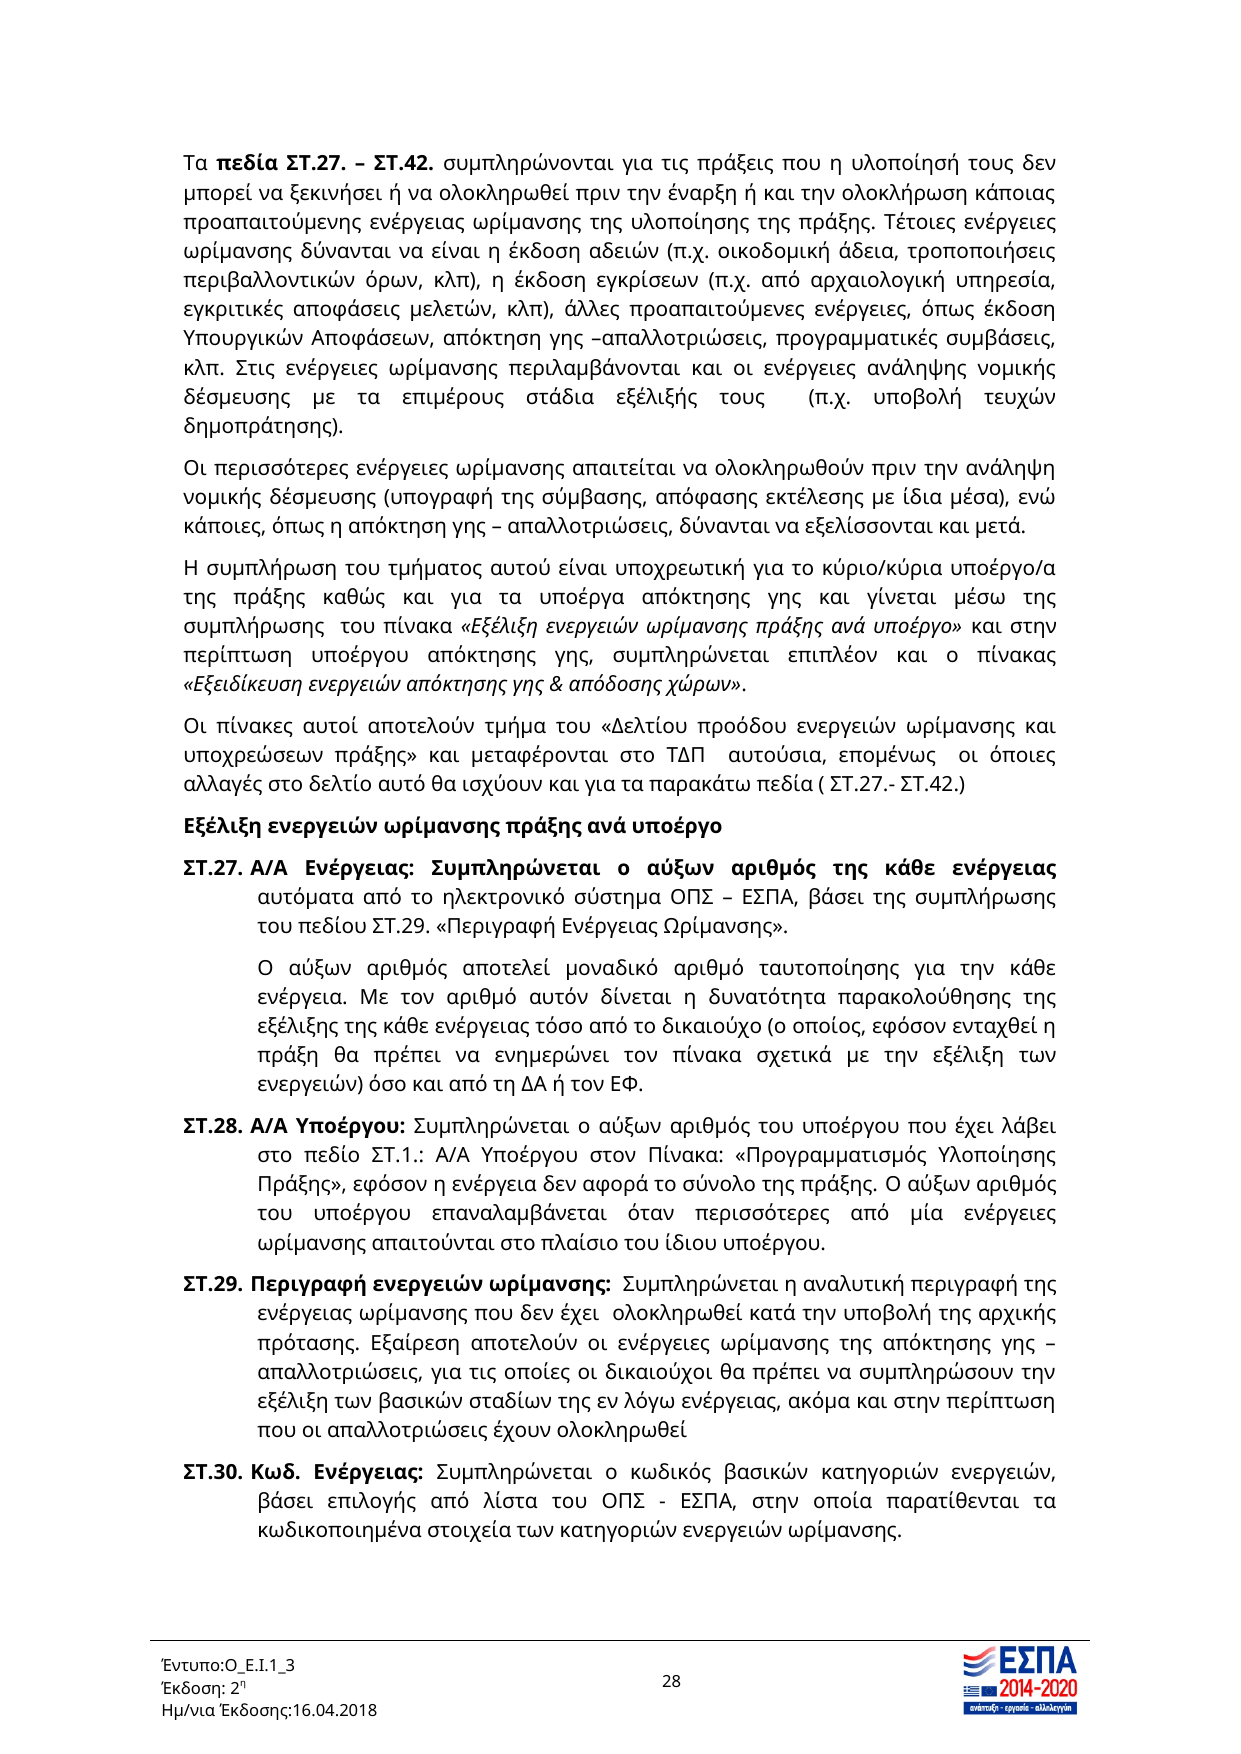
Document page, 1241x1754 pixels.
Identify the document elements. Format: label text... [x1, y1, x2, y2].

text Τα πεδία ΣΤ.27. – ΣΤ.42. συμπληρώνονται για τις πράξεις που η υλοποίησή τους δεν μπορεί να ξεκινήσει ή να ολοκληρωθεί πριν την έναρξη ή και την ολοκλήρωση κάποιας προαπαιτούμενης ενέργειας ωρίμανσης της υλοποίησης της πράξης. Τέτοιες ενέργειες ωρίμανσης δύνανται να είναι η έκδοση αδειών (π.χ. οικοδομική άδεια, τροποποιήσεις περιβαλλοντικών όρων, κλπ), η έκδοση εγκρίσεων (π.χ. από αρχαιολογική υπηρεσία, εγκριτικές αποφάσεις μελετών, κλπ), άλλες προαπαιτούμενες ενέργειες, όπως έκδοση Υπουργικών Αποφάσεων, απόκτηση γης –απαλλοτριώσεις, προγραμματικές συμβάσεις, κλπ. Στις ενέργειες ωρίμανσης περιλαμβάνονται και οι ενέργειες ανάληψης νομικής δέσμευσης με τα επιμέρους στάδια εξέλιξής τους (π.χ. υποβολή τευχών δημοπράτησης). [183, 148, 1057, 439]
text Εξέλιξη ενεργειών ωρίμανσης πράξης ανά υποέργο [183, 810, 1057, 839]
text Η συμπλήρωση του τμήματος αυτού είναι υποχρεωτική για το κύριο/κύρια υποέργο/α της πράξης καθώς και για τα υποέργα απόκτησης γης και γίνεται μέσω της συμπλήρωσης του πίνακα «Εξέλιξη ενεργειών ωρίμανσης πράξης ανά υποέργο» και στην περίπτωση υποέργου απόκτησης γης, συμπληρώνεται επιπλέον και ο πίνακας «Εξειδίκευση ενεργειών απόκτησης γης & απόδοσης χώρων». [183, 552, 1057, 698]
list Α/Α Ενέργειας: Συμπληρώνεται ο αύξων αριθμός της κάθε ενέργειας αυτόματα από το ηλεκτρονικό σύστημα ΟΠΣ – ΕΣΠΑ, βάσει της συμπλήρωσης του πεδίου ΣΤ.29. «Περιγραφή Ενέργειας Ωρίμανσης». [183, 852, 1057, 939]
list Κωδ. Ενέργειας: Συμπληρώνεται ο κωδικός βασικών κατηγοριών ενεργειών, βάσει επιλογής από λίστα του ΟΠΣ - ΕΣΠΑ, στην οποία παρατίθενται τα κωδικοποιημένα στοιχεία των κατηγοριών ενεργειών ωρίμανσης. [183, 1456, 1057, 1543]
text Οι περισσότερες ενέργειες ωρίμανσης απαιτείται να ολοκληρωθούν πριν την ανάληψη νομικής δέσμευσης (υπογραφή της σύμβασης, απόφασης εκτέλεσης με ίδια μέσα), ενώ κάποιες, όπως η απόκτηση γης – απαλλοτριώσεις, δύνανται να εξελίσσονται και μετά. [183, 452, 1057, 539]
picture [960, 1644, 1080, 1716]
list Περιγραφή ενεργειών ωρίμανσης: Συμπληρώνεται η αναλυτική περιγραφή της ενέργειας ωρίμανσης που δεν έχει ολοκληρωθεί κατά την υποβολή της αρχικής πρότασης. Εξαίρεση αποτελούν οι ενέργειες ωρίμανσης της απόκτησης γης – απαλλοτριώσεις, για τις οποίες οι δικαιούχοι θα πρέπει να συμπληρώσουν την εξέλιξη των βασικών σταδίων της εν λόγω ενέργειας, ακόμα και στην περίπτωση που οι απαλλοτριώσεις έχουν ολοκληρωθεί [183, 1268, 1057, 1443]
text Οι πίνακες αυτοί αποτελούν τμήμα του «Δελτίου προόδου ενεργειών ωρίμανσης και υποχρεώσεων πράξης» και μεταφέρονται στο ΤΔΠ αυτούσια, επομένως οι όποιες αλλαγές στο δελτίο αυτό θα ισχύουν και για τα παρακάτω πεδία ( ΣΤ.27.- ΣΤ.42.) [183, 710, 1057, 798]
list Α/Α Υποέργου: Συμπληρώνεται ο αύξων αριθμός του υποέργου που έχει λάβει στο πεδίο ΣΤ.1.: Α/Α Υποέργου στον Πίνακα: «Προγραμματισμός Υλοποίησης Πράξης», εφόσον η ενέργεια δεν αφορά το σύνολο της πράξης. Ο αύξων αριθμός του υποέργου επαναλαμβάνεται όταν περισσότερες από μία ενέργειες ωρίμανσης απαιτούνται στο πλαίσιο του ίδιου υποέργου. [183, 1110, 1057, 1256]
text Ο αύξων αριθμός αποτελεί μοναδικό αριθμό ταυτοποίησης για την κάθε ενέργεια. Με τον αριθμό αυτόν δίνεται η δυνατότητα παρακολούθησης της εξέλιξης της κάθε ενέργειας τόσο από το δικαιούχο (ο οποίος, εφόσον ενταχθεί η πράξη θα πρέπει να ενημερώνει τον πίνακα σχετικά με την εξέλιξη των ενεργειών) όσο και από τη ΔΑ ή τον ΕΦ. [257, 952, 1057, 1098]
